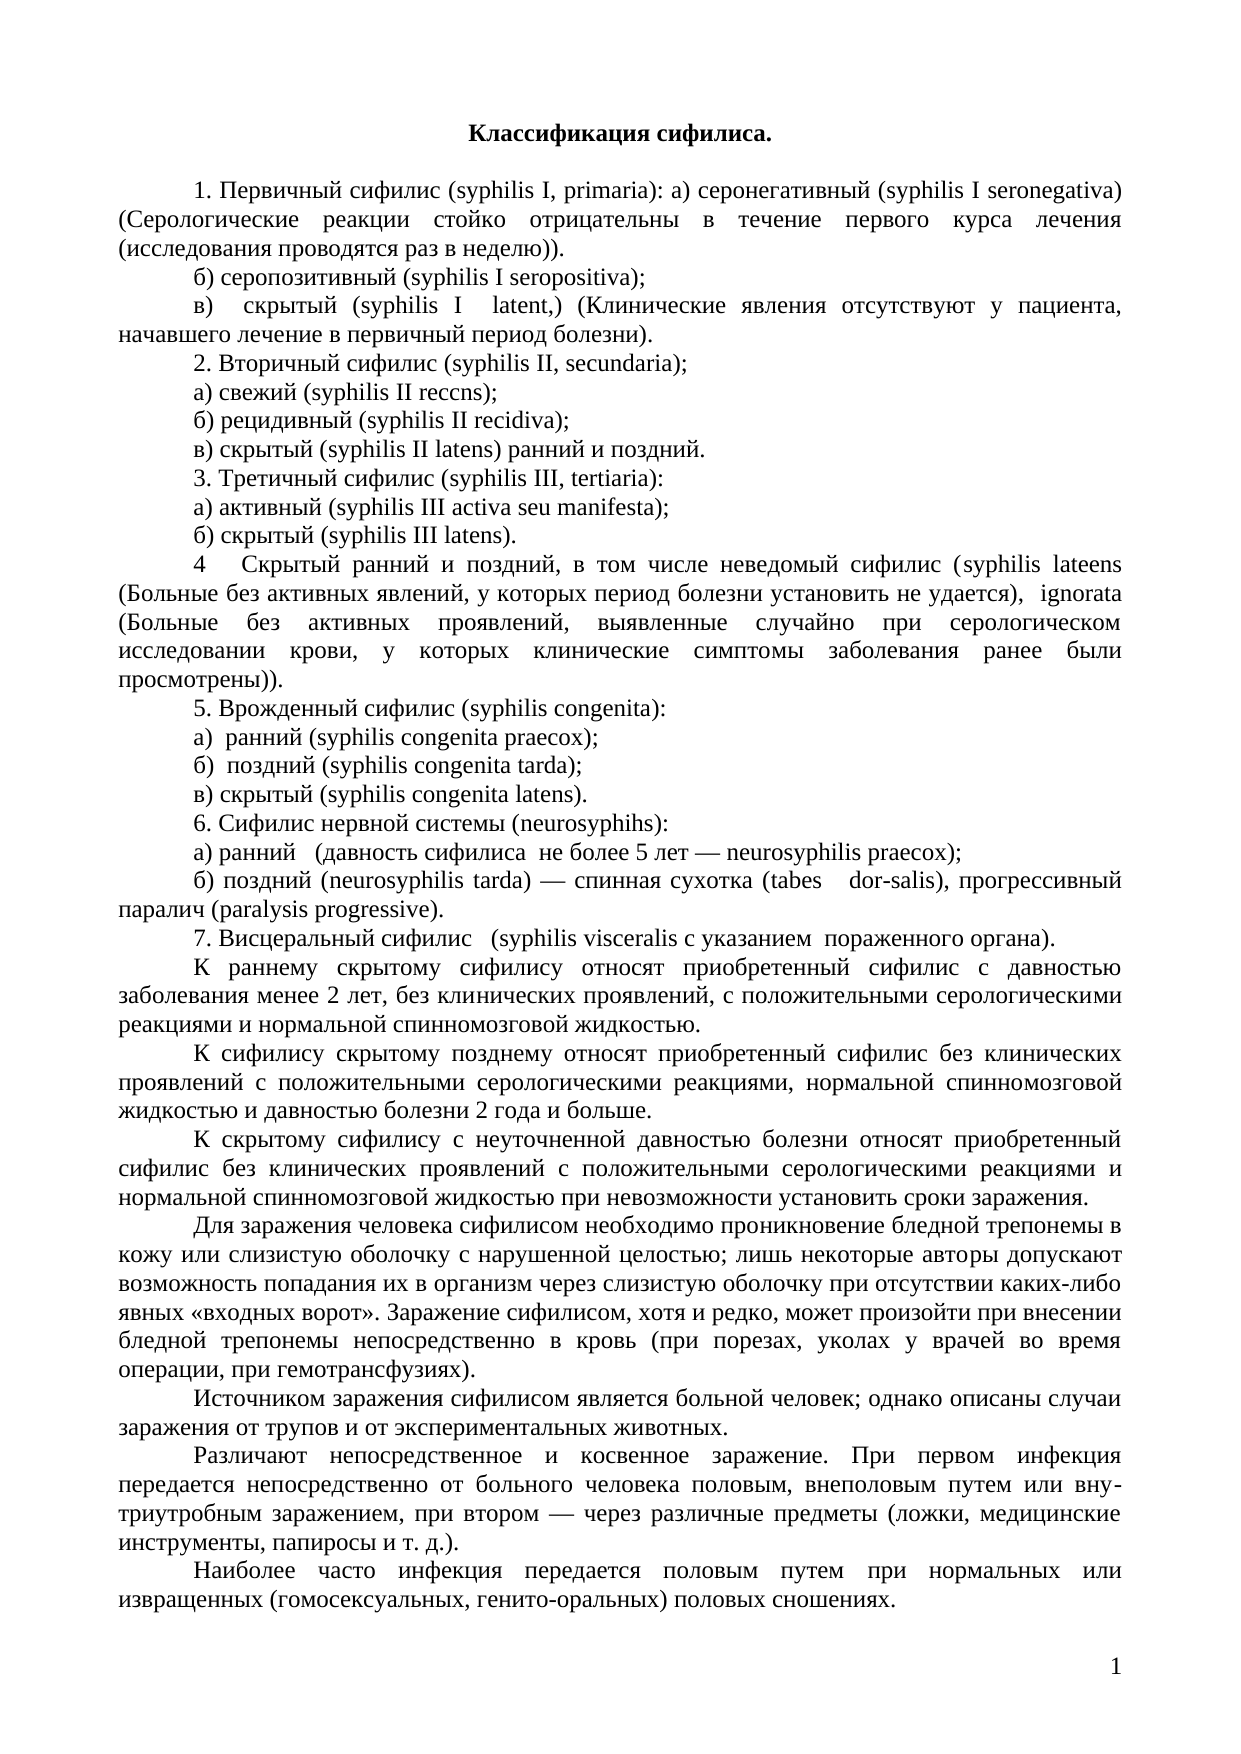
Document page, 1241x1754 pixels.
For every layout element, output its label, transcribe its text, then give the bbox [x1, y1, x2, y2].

text б) серопозитивный (syphilis I seropositiva); [118, 262, 1122, 291]
text К сифилису скрытому позднему относят приобретенный сифилис без клинических проявлений с положительными серологическими реакциями, нормальной спинномозговой жидкостью и давностью болезни 2 года и больше. [118, 1038, 1122, 1124]
text Классификация сифилиса. [118, 118, 1122, 147]
text б) поздний (syphilis congenita tarda); [118, 751, 1122, 779]
text 2. Вторичный сифилис (syphilis II, secundaria); [118, 348, 1122, 377]
text 1. Первичный сифилис (syphilis I, primaria): а) серонегативный (syphilis I seronegativa) (Серологические реакции стойко отрицательны в течение первого курса лечения (исследования проводятся раз в неделю)). [118, 176, 1122, 262]
text 7. Висцеральный сифилис (syphilis visceralis с указанием пораженного органа). [118, 923, 1122, 952]
text а) активный (syphilis III activa seu manifesta); [118, 492, 1122, 521]
text в) скрытый (syphilis congenita latens). [118, 779, 1122, 808]
text 6. Сифилис нервной системы (neurosyphihs): [118, 808, 1122, 837]
text Различают непосредственное и косвенное заражение. При первом инфекция передается непосредственно от больного человека половым, внеполовым путем или внутриутробным заражением, при втором — через различные предметы (ложки, медицинские инструменты, папиросы и т. д.). [118, 1441, 1122, 1556]
text б) рецидивный (syphilis II recidiva); [118, 406, 1122, 434]
text б) скрытый (syphilis III latens). [118, 521, 1122, 549]
text а) свежий (syphilis II reccns); [118, 377, 1122, 406]
text Наиболее часто инфекция передается половым путем при нормальных или извращенных (гомосексуальных, генито-оральных) половых сношениях. [118, 1556, 1122, 1613]
text Для заражения человека сифилисом необходимо проникновение бледной трепонемы в кожу или слизистую оболочку с нарушенной целостью; лишь некоторые авторы допускают возможность попадания их в организм через слизистую оболочку при отсутствии каких-либо явных «входных ворот». Заражение сифилисом, хотя и редко, может произойти при внесении бледной трепонемы непосредственно в кровь (при порезах, уколах у врачей во время операции, при гемотрансфузиях). [118, 1211, 1122, 1383]
text 3. Третичный сифилис (syphilis III, tertiaria): [118, 463, 1122, 492]
text Источником заражения сифилисом является больной человек; однако описаны случаи заражения от трупов и от экспериментальных животных. [118, 1383, 1122, 1441]
text а) ранний (syphilis congenita praecox); [118, 722, 1122, 751]
text К раннему скрытому сифилису относят приобретенный сифилис с давностью заболевания менее 2 лет, без клинических проявлений, с положительными серологическими реакциями и нормальной спинномозговой жидкостью. [118, 952, 1122, 1038]
text а) ранний (давность сифилиса не более 5 лет — neurosyphilis praecox); [118, 837, 1122, 866]
text 4 Скрытый ранний и поздний, в том числе неведомый сифилис (syphilis lateens (Больные без активных явлений, у которых период болезни установить не удается), ignorata (Больные без активных проявлений, выявленные случайно при серологическом исследовании крови, у которых клинические симптомы заболевания ранее были просмотрены)). [118, 549, 1122, 693]
text в) скрытый (syphilis I latent,) (Клинические явления отсутствуют у пациента, начавшего лечение в первичный период болезни). [118, 291, 1122, 348]
text в) скрытый (syphilis II latens) ранний и поздний. [118, 434, 1122, 463]
text К скрытому сифилису с неуточненной давностью болезни относят приобретенный сифилис без клинических проявлений с положительными серологическими реакциями и нормальной спинномозговой жидкостью при невозможности установить сроки заражения. [118, 1124, 1122, 1211]
text 5. Врожденный сифилис (syphilis congenita): [118, 693, 1122, 722]
text б) поздний (neurosyphilis tarda) — спинная сухотка (tabes dor-salis), прогрессивный паралич (paralysis progressive). [118, 866, 1122, 923]
